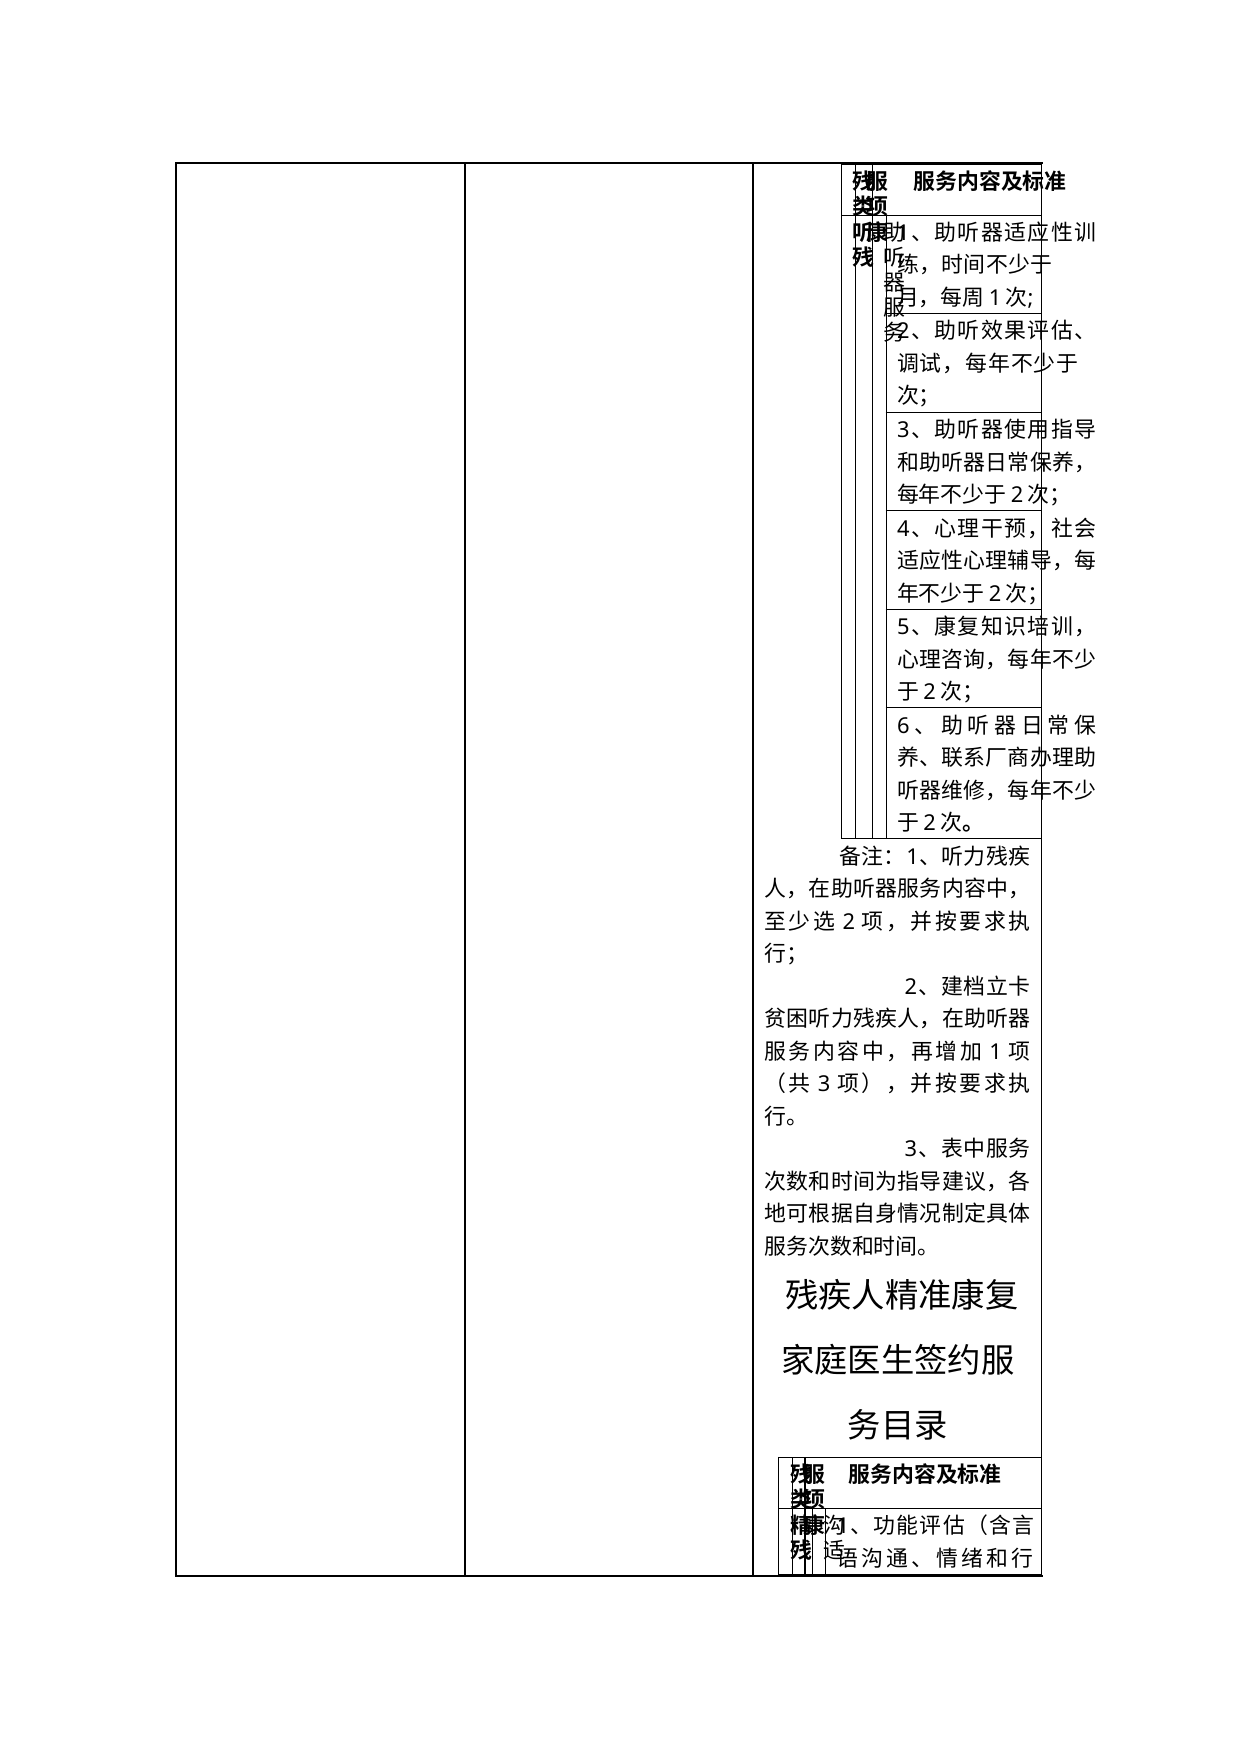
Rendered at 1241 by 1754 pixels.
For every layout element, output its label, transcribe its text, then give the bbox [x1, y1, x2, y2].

table_cell 4 [177, 164, 464, 1575]
table_cell [466, 164, 752, 1575]
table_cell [754, 164, 1041, 1575]
